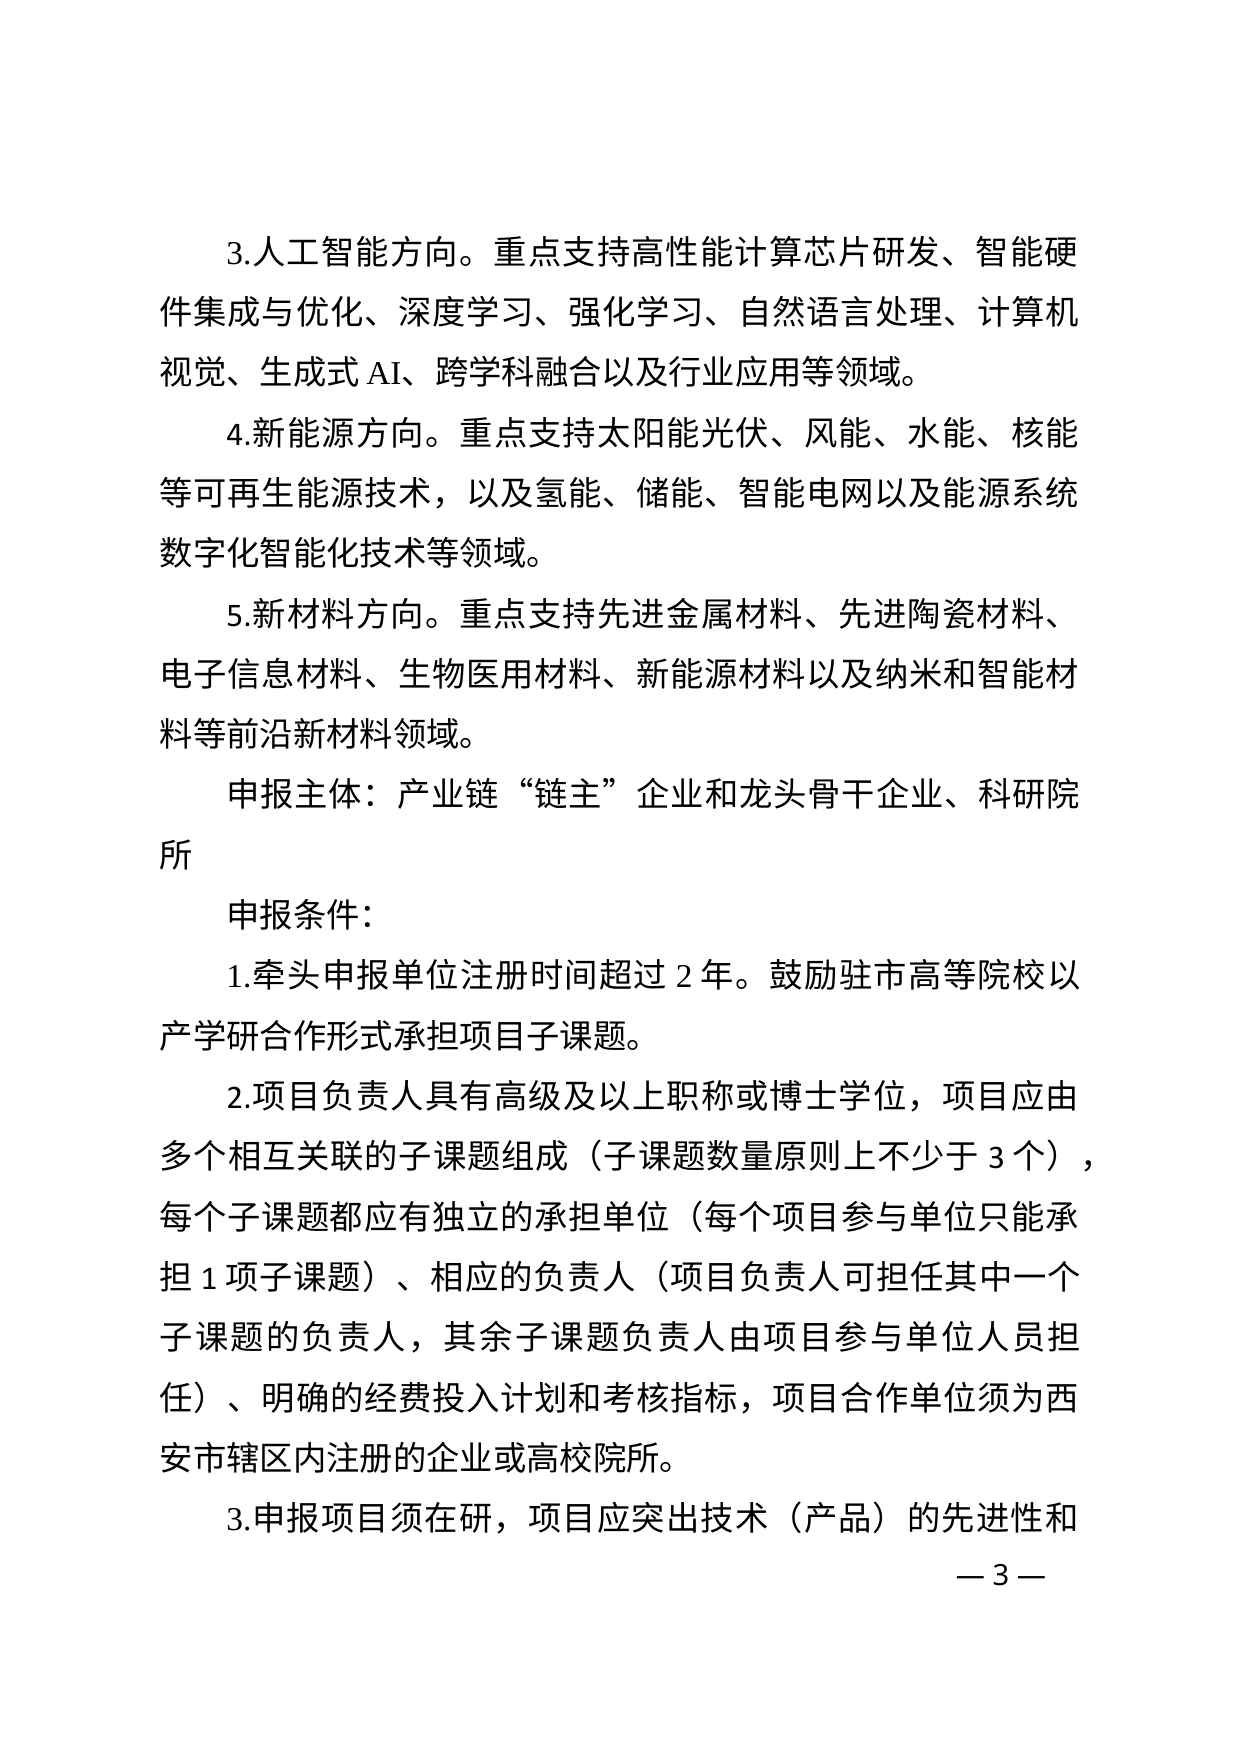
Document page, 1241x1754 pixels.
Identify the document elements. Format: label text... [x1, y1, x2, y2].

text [159, 1486, 1081, 1546]
text 1.牵头申报单位注册时间超过2年。鼓励驻市高等院校以产学研合作形式承担项目子课题。 [159, 943, 1081, 1064]
text 3.人工智能方向。重点支持高性能计算芯片研发、智能硬件集成与优化、深度学习、强化学习、自然语言处理、计算机视觉、生成式AI、跨学科融合以及行业应用等领域。 [159, 219, 1081, 400]
text 申报条件： [159, 883, 1081, 943]
text 4.新能源方向。重点支持太阳能光伏、风能、水能、核能等可再生能源技术，以及氢能、储能、智能电网以及能源系统数字化智能化技术等领域。 [159, 400, 1081, 581]
text 申报主体：产业链“链主”企业和龙头骨干企业、科研院所 [159, 762, 1081, 883]
text 2.项目负责人具有高级及以上职称或博士学位，项目应由多个相互关联的子课题组成（子课题数量原则上不少于3个），每个子课题都应有独立的承担单位（每个项目参与单位只能承担1项子课题）、相应的负责人（项目负责人可担任其中一个子课题的负责人，其余子课题负责人由项目参与单位人员担任）、明确的经费投入计划和考核指标，项目合作单位须为西安市辖区内注册的企业或高校院所。 [159, 1064, 1081, 1486]
text 5.新材料方向。重点支持先进金属材料、先进陶瓷材料、电子信息材料、生物医用材料、新能源材料以及纳米和智能材料等前沿新材料领域。 [159, 581, 1081, 762]
